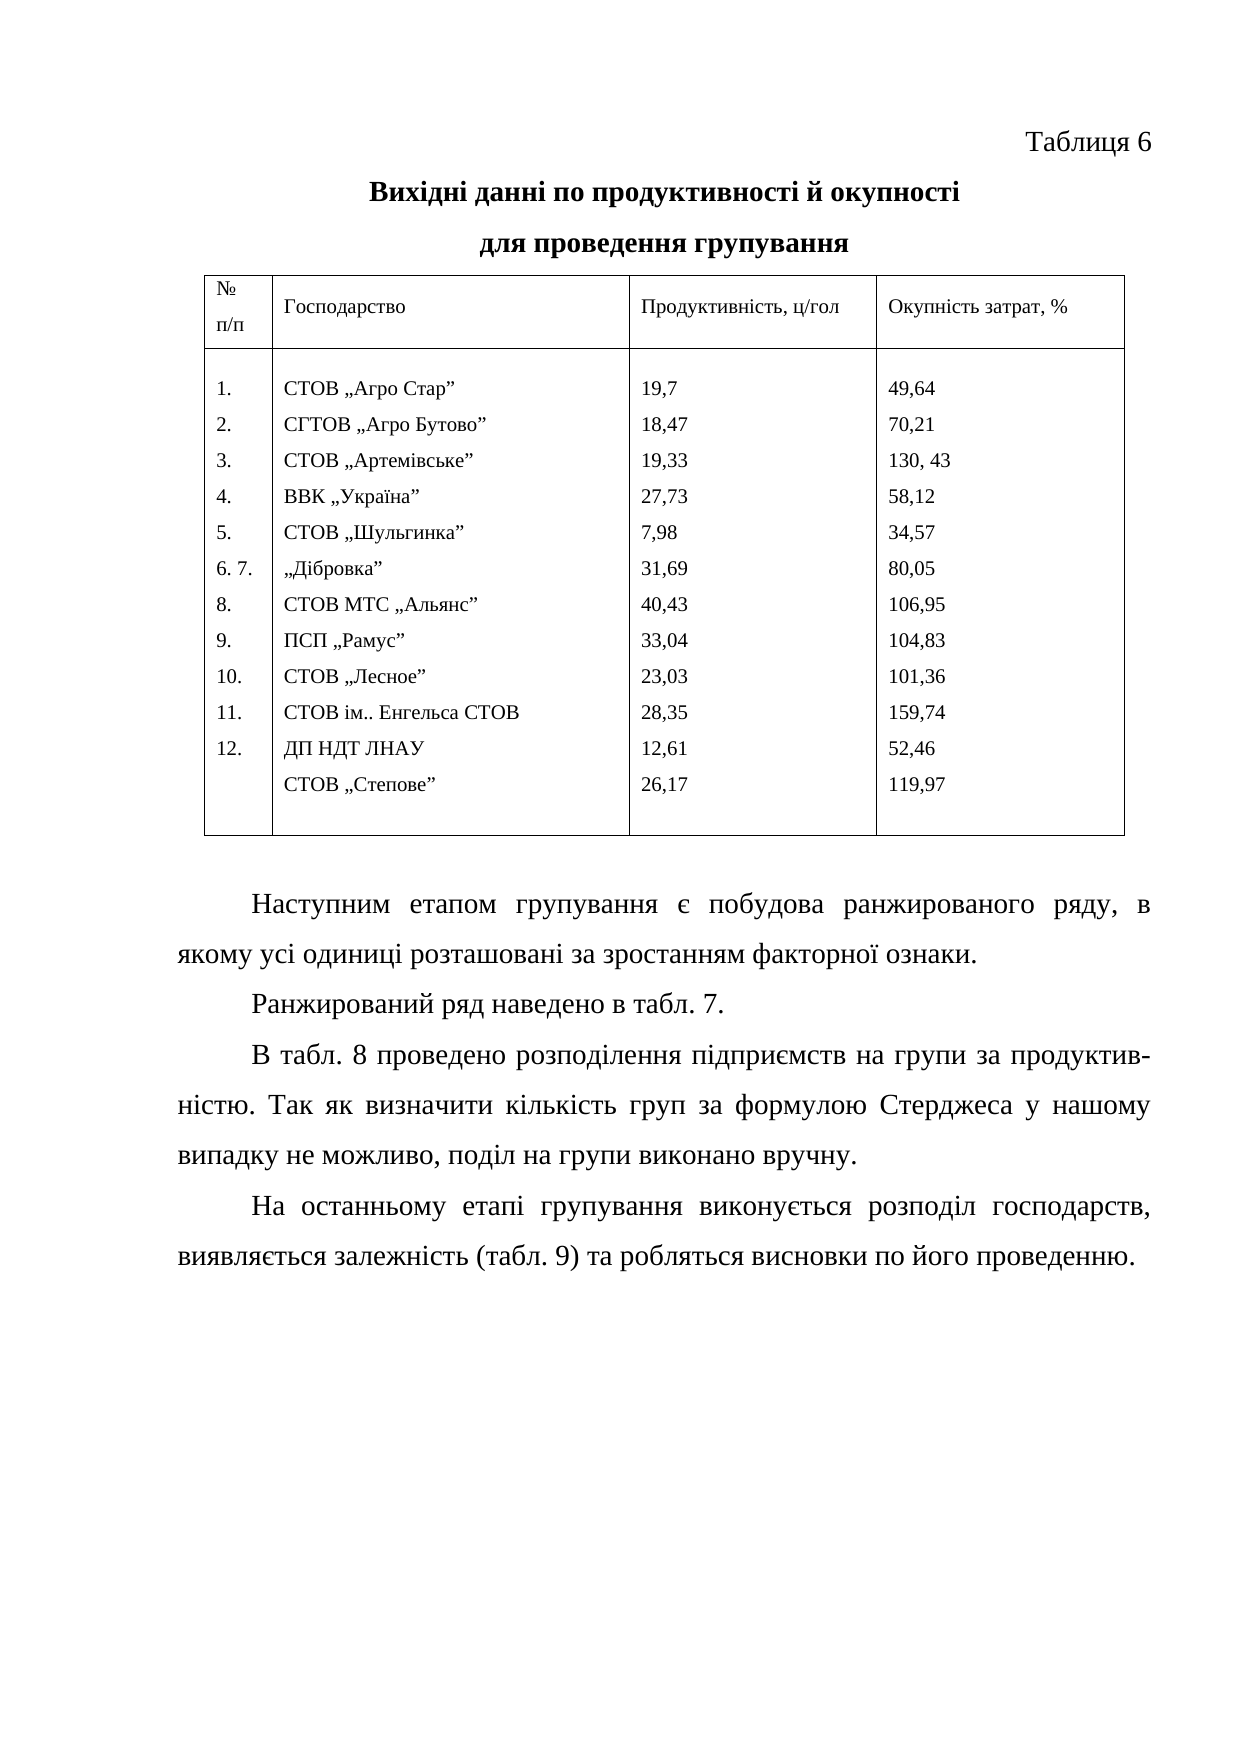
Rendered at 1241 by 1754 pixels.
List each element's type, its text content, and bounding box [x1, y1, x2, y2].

table_header № п/п [205, 276, 272, 348]
text На останньому етапі групування виконується розподіл господарств, виявляється залежність (табл. 9) та робляться висновки по його проведенню. [177, 1188, 1152, 1272]
text Наступним етапом групування є побудова ранжированого ряду, в якому усі одиниці розташовані за зростанням факторної ознаки. [177, 886, 1152, 970]
text Ранжирований ряд наведено в табл. 7. [177, 986, 1152, 1020]
text В табл. 8 проведено розподілення підприємств на групи за продуктив-ністю. Так як визначити кількість груп за формулою Стерджеса у нашому випадку не можливо, поділ на групи виконано вручну. [177, 1037, 1152, 1171]
table_cell 49,64 70,21 130, 43 58,12 34,57 80,05 106,95 104,83 101,36 159,74 52,46 119,97 [877, 349, 1124, 834]
table_cell 19,7 18,47 19,33 27,73 7,98 31,69 40,43 33,04 23,03 28,35 12,61 26,17 [630, 349, 876, 834]
text Вихідні данні по продуктивності й окупності [177, 174, 1152, 208]
table_header Продуктивність, ц/гол [630, 276, 876, 348]
table_cell 1. 2. 3. 4. 5. 6. 7. 8. 9. 10. 11. 12. [205, 349, 272, 834]
text Таблиця 6 [177, 124, 1152, 158]
table_header Господарство [273, 276, 629, 348]
table_cell СТОВ „Агро Стар” СГТОВ „Агро Бутово” СТОВ „Артемівське” ВВК „Україна” СТОВ „Шульгинка” „Дібровка” СТОВ МТС „Альянс” ПСП „Рамус” СТОВ „Лесное” СТОВ ім.. Енгельса СТОВ ДП НДТ ЛНАУ СТОВ „Степове” [273, 349, 629, 834]
text для проведення групування [177, 225, 1152, 258]
table_header Окупність затрат, % [877, 276, 1124, 348]
